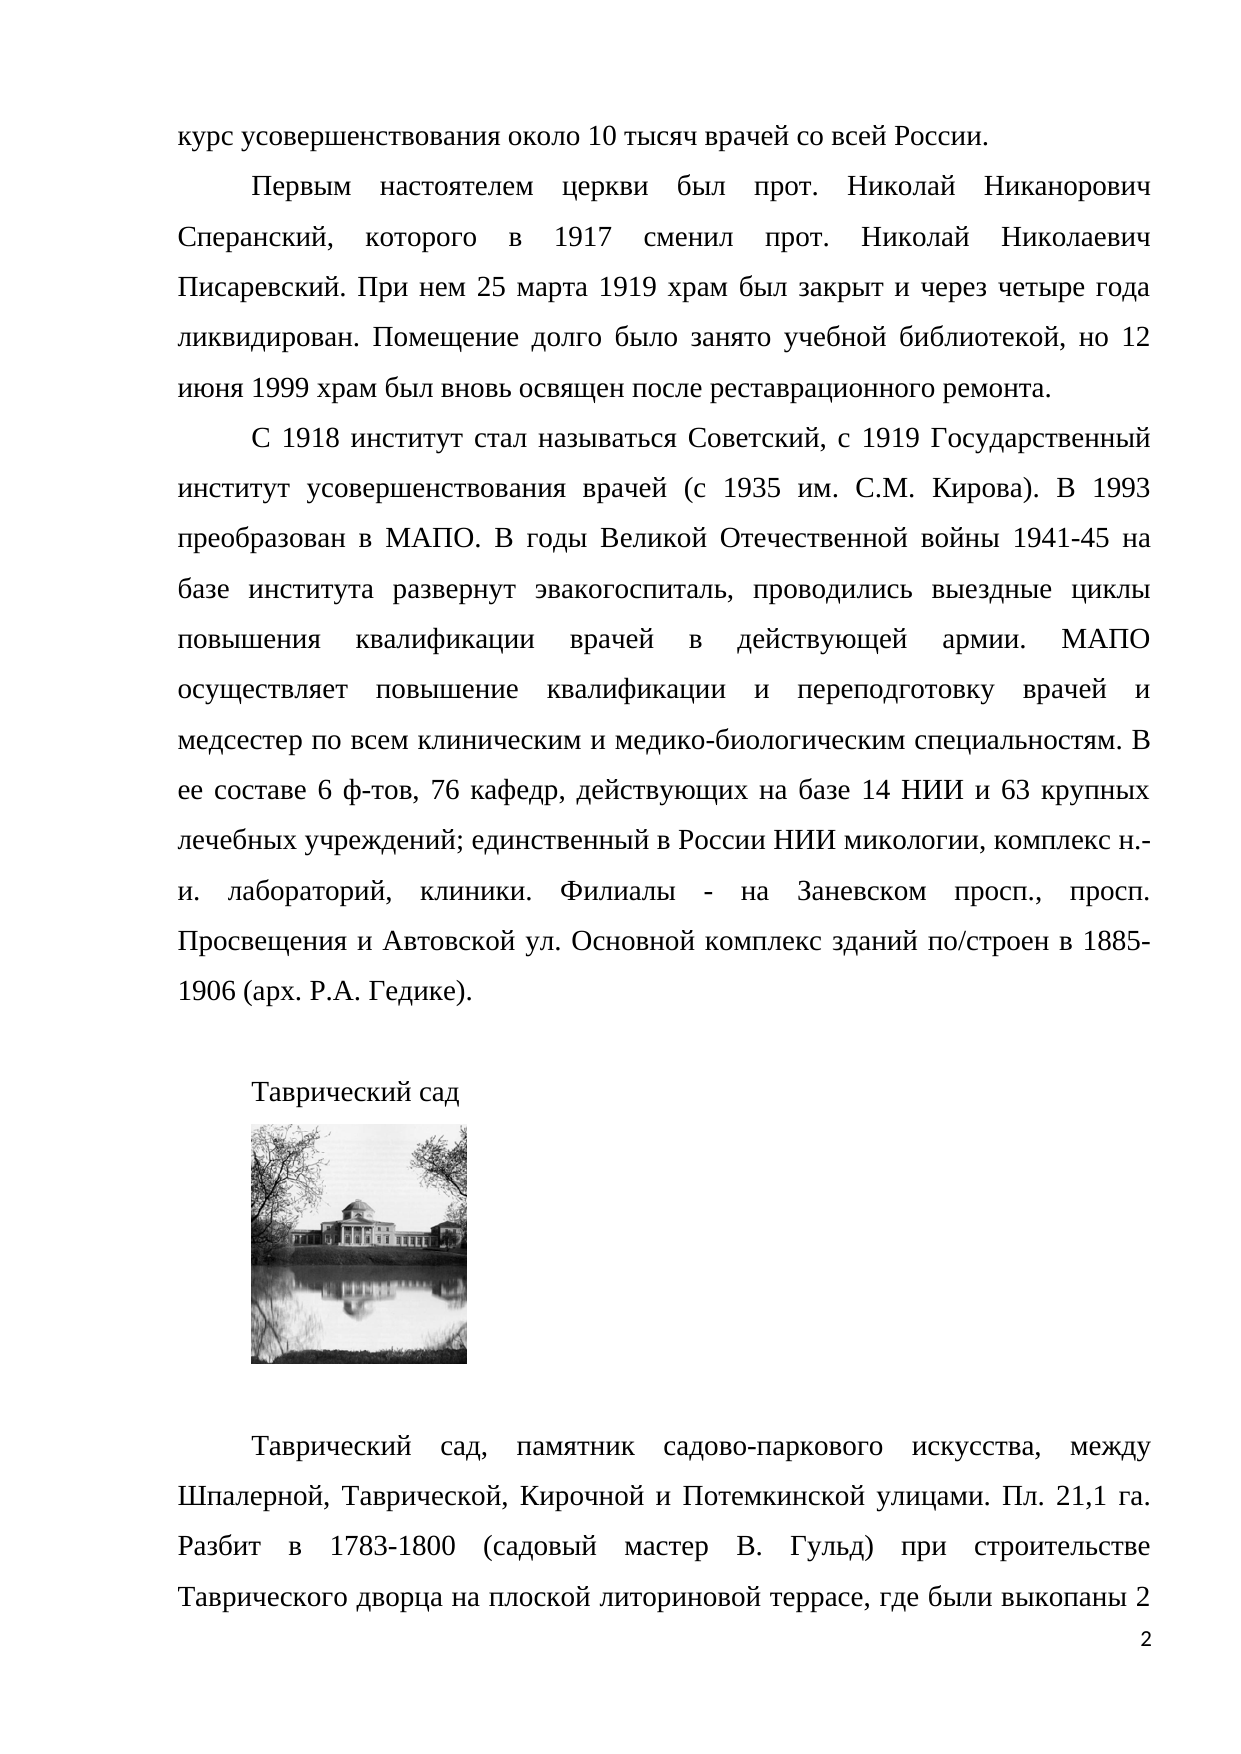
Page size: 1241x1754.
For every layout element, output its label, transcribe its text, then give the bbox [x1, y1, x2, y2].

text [177, 1428, 1152, 1612]
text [177, 118, 1152, 152]
picture [251, 1124, 467, 1364]
text Таврический сад [177, 1074, 1152, 1108]
text Первым настоятелем церкви был прот. Николай Никанорович Сперанский, которого в 1917 сменил прот. Николай Николаевич Писаревский. При нем 25 марта 1919 храм был закрыт и через четыре года ликвидирован. Помещение долго было занято учебной библиотекой, но 12 июня 1999 храм был вновь освящен после реставрационного ремонта. [177, 168, 1152, 403]
text С 1918 институт стал называться Советский, с 1919 Государственный институт усовершенствования врачей (с 1935 им. С.М. Кирова). В 1993 преобразован в МАПО. В годы Великой Отечественной войны 1941-45 на базе института развернут эвакогоспиталь, проводились выездные циклы повышения квалификации врачей в действующей армии. МАПО осуществляет повышение квалификации и переподготовку врачей и медсестер по всем клиническим и медико-биологическим специальностям. В ее составе 6 ф-тов, 76 кафедр, действующих на базе 14 НИИ и 63 крупных лечебных учреждений; единственный в России НИИ микологии, комплекс н.-и. лабораторий, клиники. Филиалы - на Заневском просп., просп. Просвещения и Автовской ул. Основной комплекс зданий по/строен в 1885-1906 (арх. Р.А. Гедике). [177, 420, 1152, 1007]
